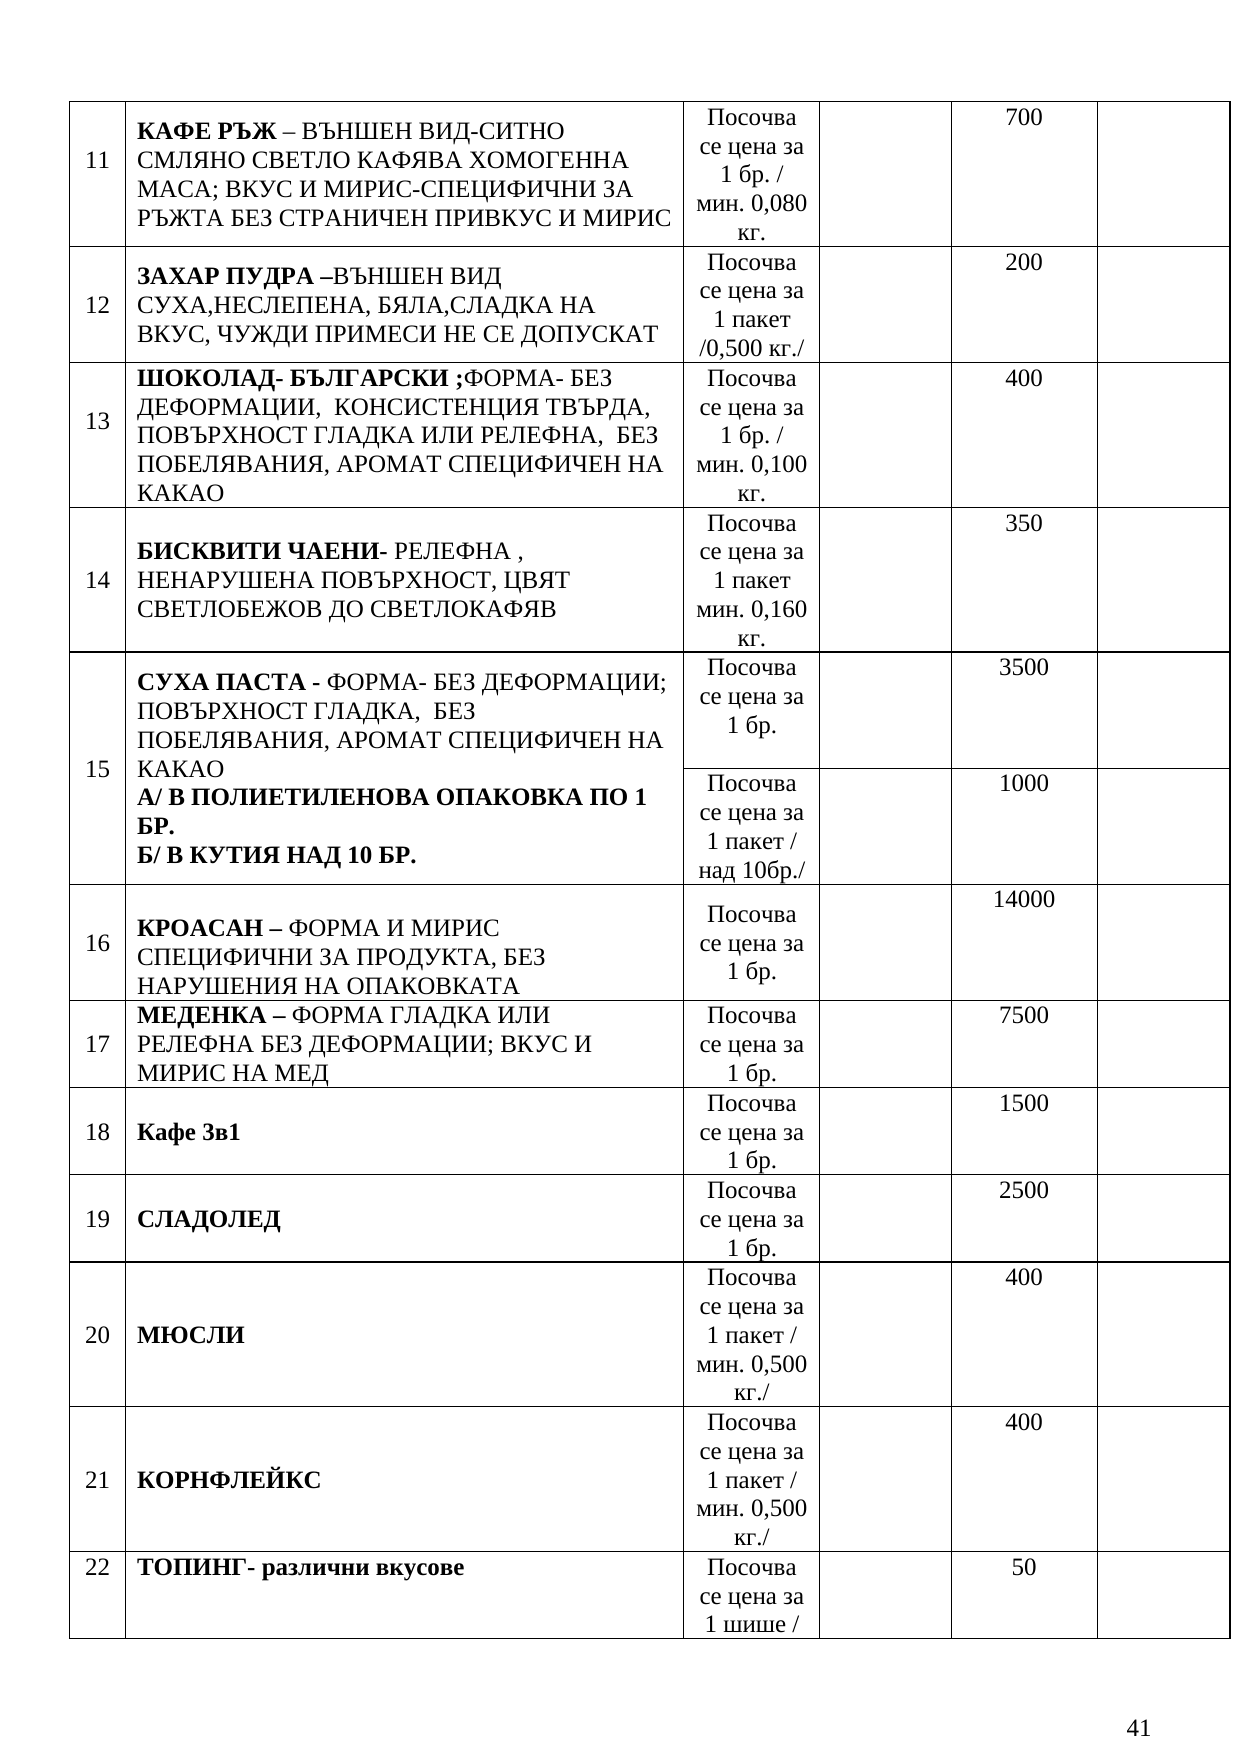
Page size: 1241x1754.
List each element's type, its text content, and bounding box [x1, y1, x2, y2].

table_cell [820, 363, 951, 507]
table_cell [820, 1552, 951, 1638]
table_cell Посочва се цена за 1 пакет / над 10бр./ [684, 769, 819, 883]
table_cell 15 [70, 653, 125, 883]
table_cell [684, 1552, 819, 1638]
table_cell 350 [952, 508, 1097, 651]
table_cell МЕДЕНКА – ФОРМА ГЛАДКА ИЛИ РЕЛЕФНА БЕЗ ДЕФОРМАЦИИ; ВКУС И МИРИС НА МЕД [126, 1001, 683, 1087]
table_cell ШОКОЛАД- БЪЛГАРСКИ ;ФОРМА- БЕЗ ДЕФОРМАЦИИ, КОНСИСТЕНЦИЯ ТВЪРДА, ПОВЪРХНОСТ ГЛАДКА ИЛИ РЕЛЕФНА, БЕЗ ПОБЕЛЯВАНИЯ, АРОМАТ СПЕЦИФИЧЕН НА КАКАО [126, 363, 683, 507]
table_cell [820, 1175, 951, 1261]
table_cell Посочва се цена за 1 бр. [684, 1088, 819, 1174]
table_cell 700 [952, 102, 1097, 246]
table_cell [1098, 363, 1229, 507]
table_cell Посочва се цена за 1 пакет /0,500 кг./ [684, 247, 819, 362]
table_cell [1098, 1001, 1229, 1087]
table_cell [820, 1088, 951, 1174]
table_cell Посочва се цена за 1 бр. / мин. 0,080 кг. [684, 102, 819, 246]
table_cell [820, 102, 951, 246]
table_cell ЗАХАР ПУДРА –ВЪНШЕН ВИД СУХА,НЕСЛЕПЕНА, БЯЛА,СЛАДКА НА ВКУС, ЧУЖДИ ПРИМЕСИ НЕ СЕ ДОПУСКАТ [126, 247, 683, 362]
table_cell СУХА ПАСТА - ФОРМА- БЕЗ ДЕФОРМАЦИИ; ПОВЪРХНОСТ ГЛАДКА, БЕЗ ПОБЕЛЯВАНИЯ, АРОМАТ СПЕЦИФИЧЕН НА КАКАО А/ В ПОЛИЕТИЛЕНОВА ОПАКОВКА ПО 1 БР. Б/ В КУТИЯ НАД 10 БР. [126, 653, 683, 883]
table_cell 21 [70, 1407, 125, 1551]
table_cell Кафе 3в1 [126, 1088, 683, 1174]
table_cell 2500 [952, 1175, 1097, 1261]
table_cell 400 [952, 363, 1097, 507]
table_cell 19 [70, 1175, 125, 1261]
table_cell 400 [952, 1407, 1097, 1551]
table_cell [1098, 1175, 1229, 1261]
table_cell 12 [70, 247, 125, 362]
table_cell [1098, 1088, 1229, 1174]
table_cell КАФЕ РЪЖ – ВЪНШЕН ВИД-СИТНО СМЛЯНО СВЕТЛО КАФЯВА ХОМОГЕННА МАСА; ВКУС И МИРИС-СПЕЦИФИЧНИ ЗА РЪЖТА БЕЗ СТРАНИЧЕН ПРИВКУС И МИРИС [126, 102, 683, 246]
table_cell 18 [70, 1088, 125, 1174]
table_cell Посочва се цена за 1 пакет мин. 0,160 кг. [684, 508, 819, 651]
table_cell Посочва се цена за 1 бр. [684, 1001, 819, 1087]
table_cell [820, 769, 951, 883]
table_cell 22 [70, 1552, 125, 1638]
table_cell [126, 1552, 683, 1638]
table_cell [1098, 247, 1229, 362]
table_cell Посочва се цена за 1 бр. [684, 885, 819, 999]
table_cell [1098, 1552, 1229, 1638]
table_cell [1098, 1263, 1229, 1406]
table_cell [820, 1001, 951, 1087]
table_cell 1000 [952, 769, 1097, 883]
table_cell 200 [952, 247, 1097, 362]
table_cell Посочва се цена за 1 бр. [684, 1175, 819, 1261]
table_cell [1098, 102, 1229, 246]
table_cell СЛАДОЛЕД [126, 1175, 683, 1261]
table_cell Посочва се цена за 1 бр. / мин. 0,100 кг. [684, 363, 819, 507]
table_cell [820, 653, 951, 767]
table_cell [820, 1407, 951, 1551]
table_cell 13 [70, 363, 125, 507]
table_cell [1098, 653, 1229, 767]
table_cell Посочва се цена за 1 пакет / мин. 0,500 кг./ [684, 1263, 819, 1406]
table_cell Посочва се цена за 1 бр. [684, 653, 819, 767]
table_cell [820, 1263, 951, 1406]
table_cell 16 [70, 885, 125, 999]
table_cell 1500 [952, 1088, 1097, 1174]
table_cell КОРНФЛЕЙКС [126, 1407, 683, 1551]
table_cell [1098, 769, 1229, 883]
table_cell 7500 [952, 1001, 1097, 1087]
table_cell 14 [70, 508, 125, 651]
table_cell [820, 247, 951, 362]
table_cell 17 [70, 1001, 125, 1087]
table_cell 400 [952, 1263, 1097, 1406]
table_cell КРОАСАН – ФОРМА И МИРИС СПЕЦИФИЧНИ ЗА ПРОДУКТА, БЕЗ НАРУШЕНИЯ НА ОПАКОВКАТА [126, 885, 683, 999]
table_cell 50 [952, 1552, 1097, 1638]
table_cell 14000 [952, 885, 1097, 999]
table_cell [820, 508, 951, 651]
table_cell 3500 [952, 653, 1097, 767]
table_cell [1098, 885, 1229, 999]
table_cell 20 [70, 1263, 125, 1406]
table_cell БИСКВИТИ ЧАЕНИ- РЕЛЕФНА , НЕНАРУШЕНА ПОВЪРХНОСТ, ЦВЯТ СВЕТЛОБЕЖОВ ДО СВЕТЛОКАФЯВ [126, 508, 683, 651]
table_cell 11 [70, 102, 125, 246]
table_cell [820, 885, 951, 999]
table_cell МЮСЛИ [126, 1263, 683, 1406]
table_cell Посочва се цена за 1 пакет / мин. 0,500 кг./ [684, 1407, 819, 1551]
table_cell [1098, 508, 1229, 651]
table_cell [1098, 1407, 1229, 1551]
